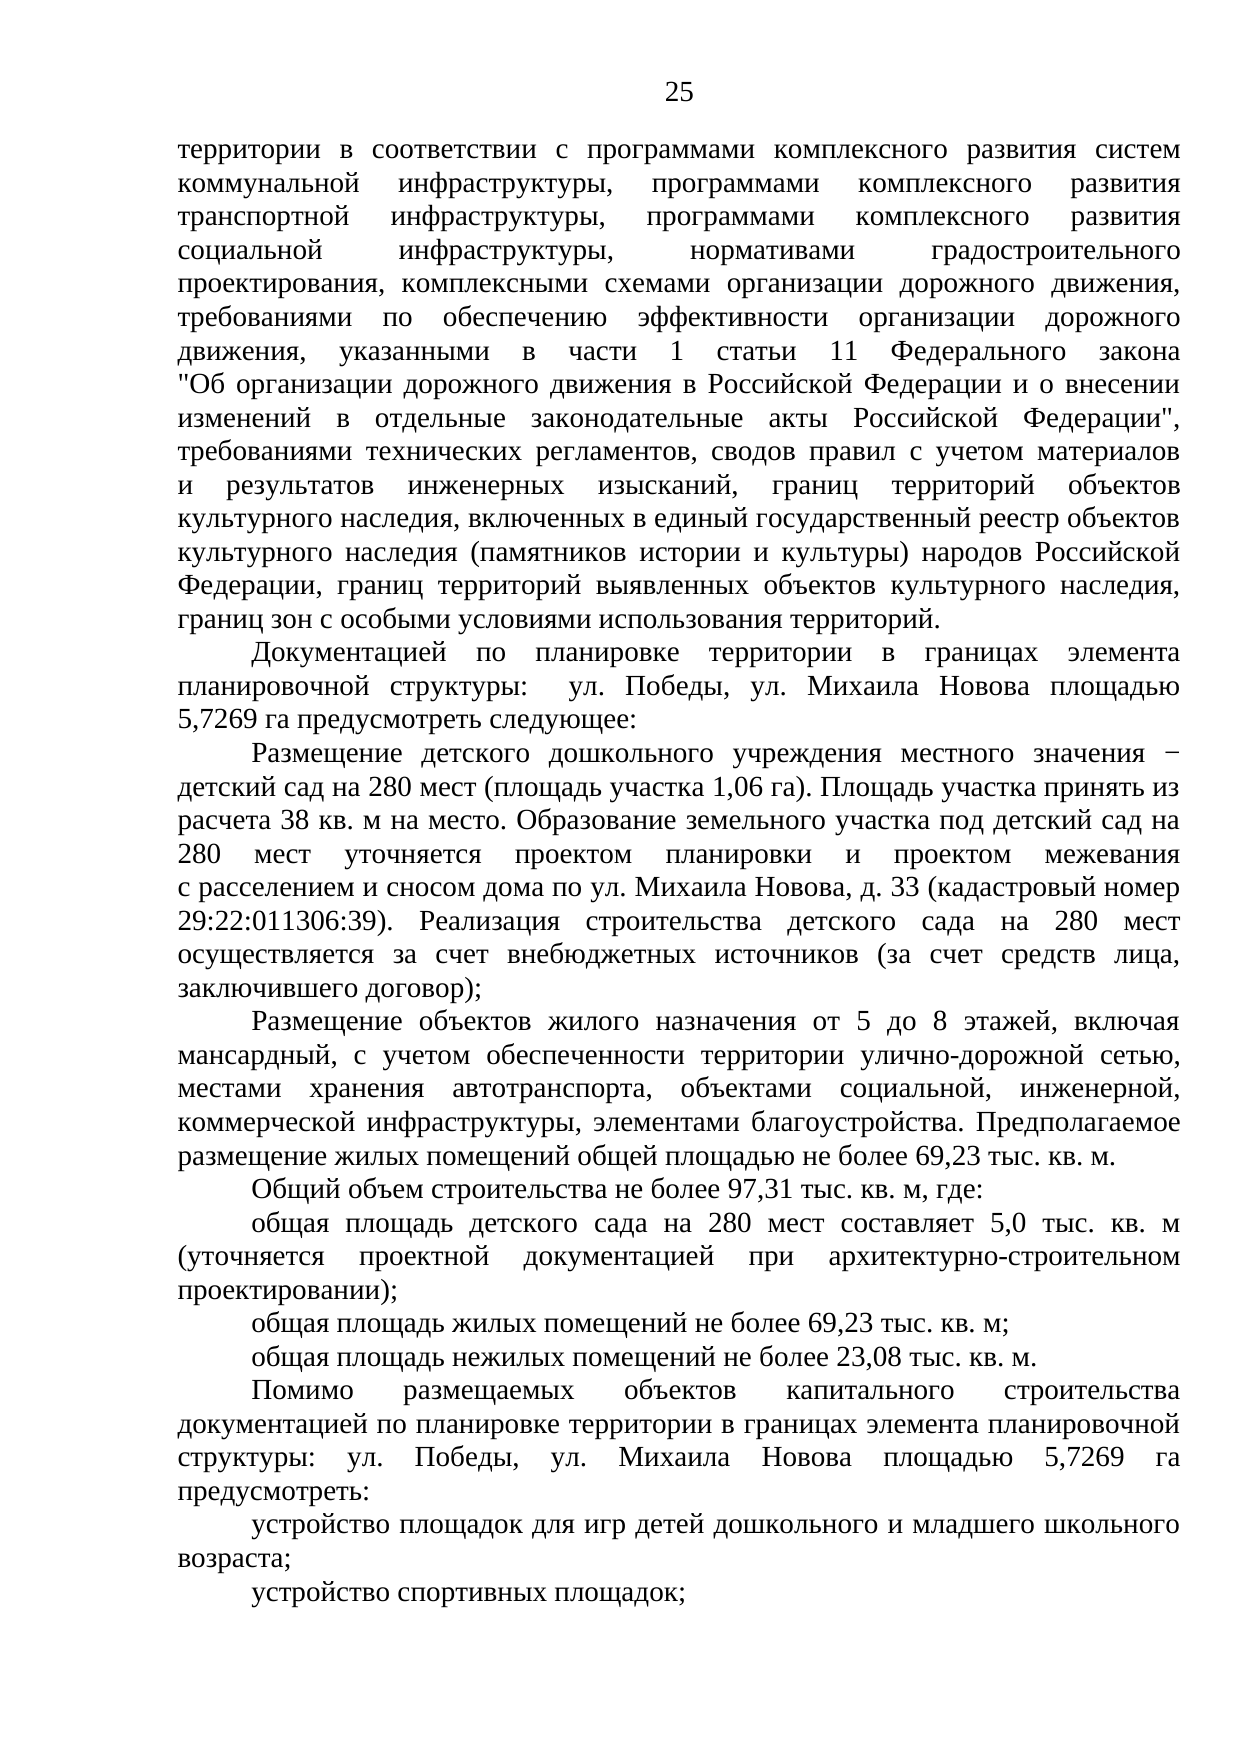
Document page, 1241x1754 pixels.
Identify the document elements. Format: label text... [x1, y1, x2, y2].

text Помимо размещаемых объектов капитального строительства документацией по планировке территории в границах элемента планировочной структуры: ул. Победы, ул. Михаила Новова площадью 5,7269 га предусмотреть: [177, 1372, 1181, 1507]
text Размещение объектов жилого назначения от 5 до 8 этажей, включая мансардный, с учетом обеспеченности территории улично-дорожной сетью, местами хранения автотранспорта, объектами социальной, инженерной, коммерческой инфраструктуры, элементами благоустройства. Предполагаемое размещение жилых помещений общей площадью не более 69,23 тыс. кв. м. [177, 1003, 1181, 1171]
text общая площадь нежилых помещений не более 23,08 тыс. кв. м. [177, 1339, 1181, 1372]
text Размещение детского дошкольного учреждения местного значения − детский сад на 280 мест (площадь участка 1,06 га). Площадь участка принять из расчета 38 кв. м на место. Образование земельного участка под детский сад на 280 мест уточняется проектом планировки и проектом межевания с расселением и сносом дома по ул. Михаила Новова, д. 33 (кадастровый номер 29:22:011306:39). Реализация строительства детского сада на 280 мест осуществляется за счет внебюджетных источников (за счет средств лица, заключившего договор); [177, 735, 1181, 1003]
text Документацией по планировке территории в границах элемента планировочной структуры: ул. Победы, ул. Михаила Новова площадью 5,7269 га предусмотреть следующее: [177, 634, 1181, 735]
text общая площадь жилых помещений не более 69,23 тыс. кв. м; [177, 1305, 1181, 1339]
text устройство площадок для игр детей дошкольного и младшего школьного возраста; [177, 1507, 1181, 1574]
text устройство спортивных площадок; [177, 1574, 1181, 1607]
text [177, 131, 1181, 634]
text общая площадь детского сада на 280 мест составляет 5,0 тыс. кв. м (уточняется проектной документацией при архитектурно-строительном проектировании); [177, 1205, 1181, 1305]
text Общий объем строительства не более 97,31 тыс. кв. м, где: [177, 1171, 1181, 1205]
